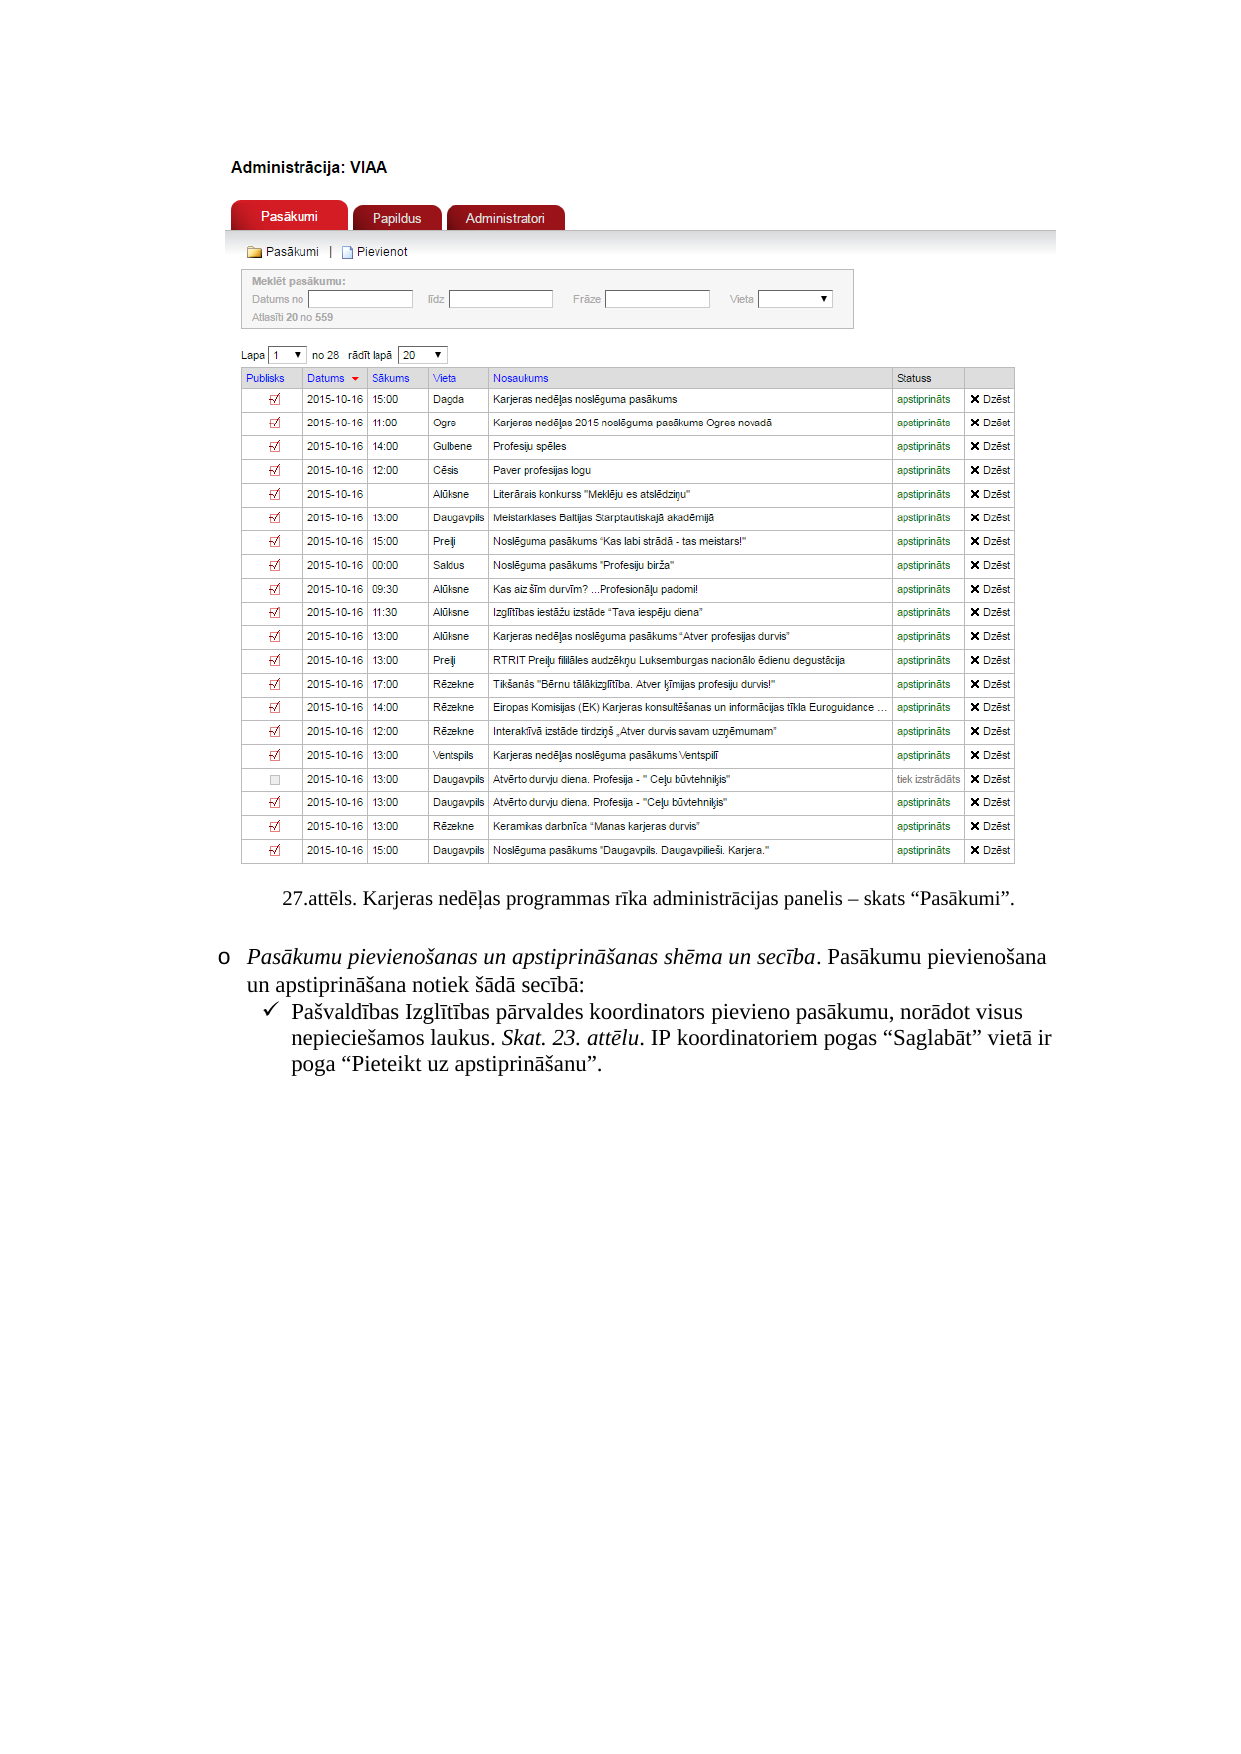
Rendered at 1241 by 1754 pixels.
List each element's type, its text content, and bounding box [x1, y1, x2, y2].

list 27.attēls. Karjeras nedēļas programmas rīka administrācijas panelis – skats “Pasākumi”. [187, 885, 1053, 909]
list Pašvaldības Izglītības pārvaldes koordinators pievieno pasākumu, norādot visus nepieciešamos laukus. Skat. 23. attēlu. IP koordinatoriem pogas “Saglabāt” vietā ir poga “Pieteikt uz apstiprināšanu”. [261, 998, 1053, 1077]
picture [225, 150, 1056, 882]
list Pasākumu pievienošanas un apstiprināšanas shēma un secība. Pasākumu pievienošana un apstiprināšana notiek šādā secībā: [217, 943, 1053, 998]
